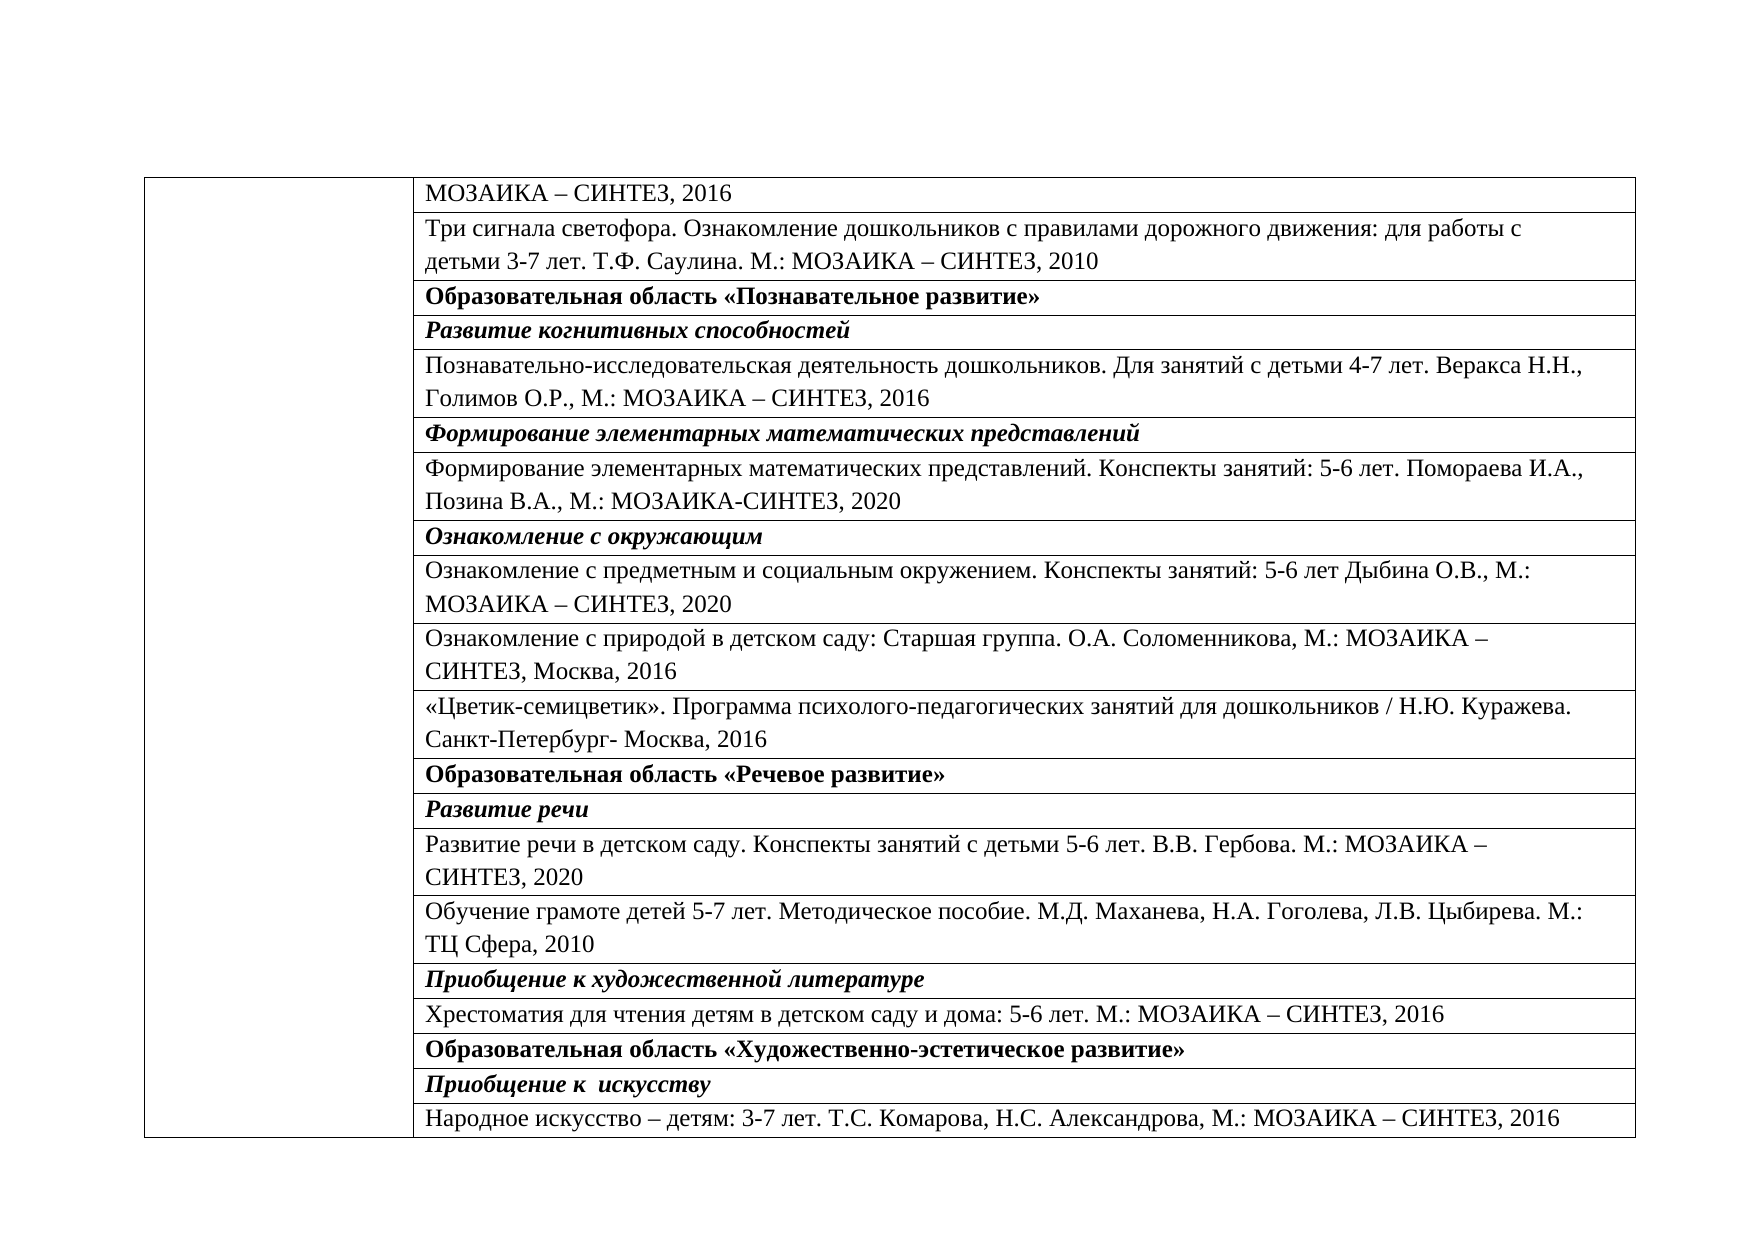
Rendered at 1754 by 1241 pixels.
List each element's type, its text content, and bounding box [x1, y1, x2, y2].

table_cell Ознакомление с окружающим [414, 521, 1635, 554]
table_cell Народное искусство – детям: 3-7 лет. Т.С. Комарова, Н.С. Александрова, М.: МОЗАИКА – СИНТЕЗ, 2016 [414, 1104, 1635, 1137]
table_cell Образовательная область «Речевое развитие» [414, 759, 1635, 793]
table_cell Приобщение к искусству [414, 1069, 1635, 1102]
table_cell Обучение грамоте детей 5-7 лет. Методическое пособие. М.Д. Маханева, Н.А. Гоголева, Л.В. Цыбирева. М.: ТЦ Сфера, 2010 [414, 896, 1635, 963]
table_cell Три сигнала светофора. Ознакомление дошкольников с правилами дорожного движения: для работы с детьми 3-7 лет. Т.Ф. Саулина. М.: МОЗАИКА – СИНТЕЗ, 2010 [414, 213, 1635, 280]
table_cell Развитие речи в детском саду. Конспекты занятий с детьми 5-6 лет. В.В. Гербова. М.: МОЗАИКА – СИНТЕЗ, 2020 [414, 829, 1635, 895]
table_cell Ознакомление с предметным и социальным окружением. Конспекты занятий: 5-6 лет Дыбина О.В., М.: МОЗАИКА – СИНТЕЗ, 2020 [414, 556, 1635, 622]
table_cell Образовательная область «Познавательное развитие» [414, 281, 1635, 314]
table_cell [414, 178, 1635, 212]
table_cell Познавательно-исследовательская деятельность дошкольников. Для занятий с детьми 4-7 лет. Веракса Н.Н., Голимов О.Р., М.: МОЗАИКА – СИНТЕЗ, 2016 [414, 350, 1635, 417]
table_cell Приобщение к художественной литературе [414, 964, 1635, 998]
table_cell Хрестоматия для чтения детям в детском саду и дома: 5-6 лет. М.: МОЗАИКА – СИНТЕЗ, 2016 [414, 999, 1635, 1033]
table_cell Развитие когнитивных способностей [414, 316, 1635, 349]
table_cell Формирование элементарных математических представлений [414, 418, 1635, 452]
table_cell Ознакомление с природой в детском саду: Старшая группа. О.А. Соломенникова, М.: МОЗАИКА – СИНТЕЗ, Москва, 2016 [414, 624, 1635, 690]
table_cell «Цветик-семицветик». Программа психолого-педагогических занятий для дошкольников / Н.Ю. Куражева. Санкт-Петербург- Москва, 2016 [414, 691, 1635, 758]
table_cell Образовательная область «Художественно-эстетическое развитие» [414, 1034, 1635, 1068]
table_cell Формирование элементарных математических представлений. Конспекты занятий: 5-6 лет. Помораева И.А., Позина В.А., М.: МОЗАИКА-СИНТЕЗ, 2020 [414, 453, 1635, 520]
table_cell Развитие речи [414, 794, 1635, 828]
